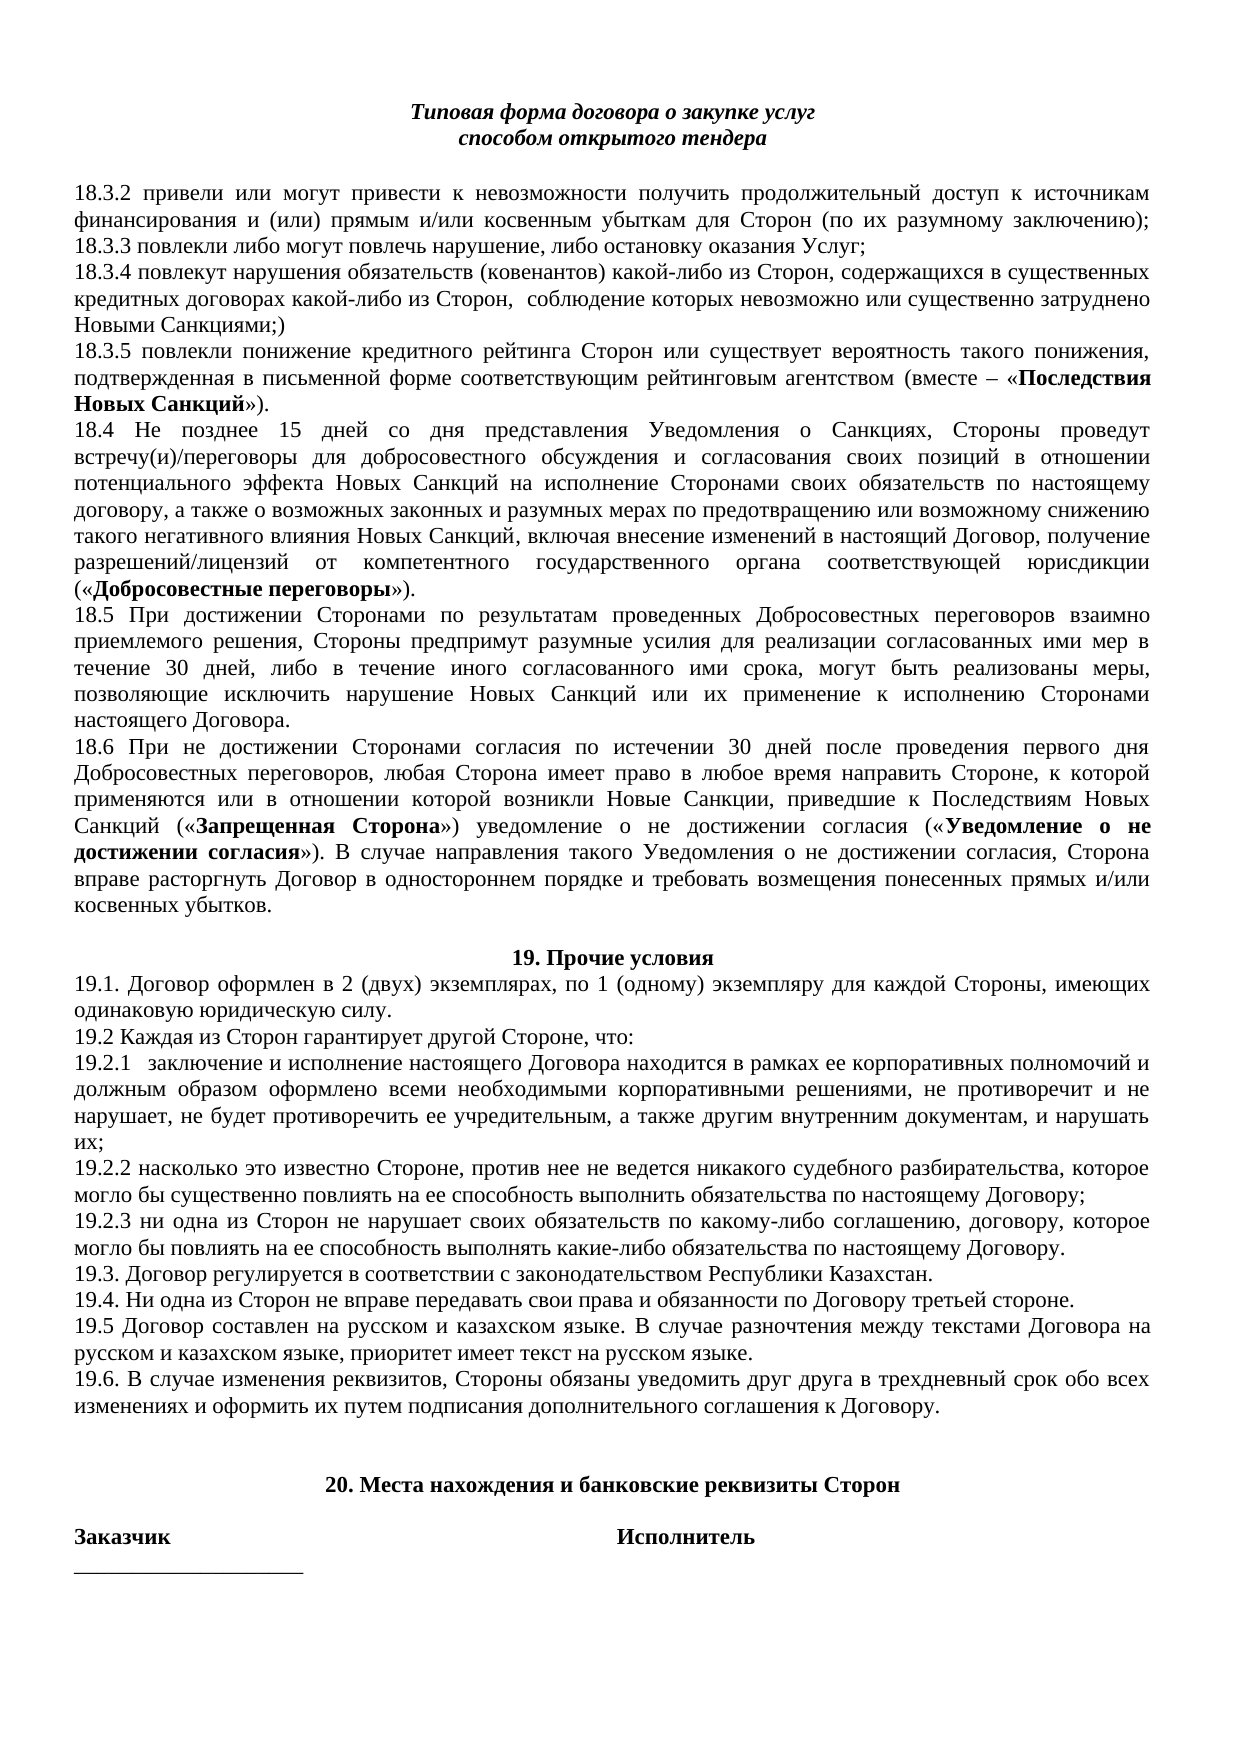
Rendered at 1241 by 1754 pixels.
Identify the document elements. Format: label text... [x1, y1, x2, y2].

list 18.3.5 повлекли понижение кредитного рейтинга Сторон или существует вероятность такого понижения, подтвержденная в письменной форме соответствующим рейтинговым агентством (вместе – «Последствия Новых Санкций»). [74, 337, 1152, 417]
text 19.2.1 заключение и исполнение настоящего Договора находится в рамках ее корпоративных полномочий и должным образом оформлено всеми необходимыми корпоративными решениями, не противоречит и не нарушает, не будет противоречить ее учредительным, а также другим внутренним документам, и нарушать их; [74, 1049, 1152, 1154]
text 19.5 Договор составлен на русском и казахском языке. В случае разночтения между текстами Договора на русском и казахском языке, приоритет имеет текст на русском языке. [74, 1313, 1152, 1365]
text 19.2.2 насколько это известно Стороне, против нее не ведется никакого судебного разбирательства, которое могло бы существенно повлиять на ее способность выполнить обязательства по настоящему Договору; [74, 1154, 1152, 1207]
text 19.2 Каждая из Сторон гарантирует другой Стороне, что: [74, 1023, 1152, 1049]
list 18.5 При достижении Сторонами по результатам проведенных Добросовестных переговоров взаимно приемлемого решения, Стороны предпримут разумные усилия для реализации согласованных ими мер в течение 30 дней, либо в течение иного согласованного ими срока, могут быть реализованы меры, позволяющие исключить нарушение Новых Санкций или их применение к исполнению Сторонами настоящего Договора. [74, 601, 1152, 733]
table_header Исполнитель [605, 1524, 1148, 1602]
list 18.3.2 привели или могут привести к невозможности получить продолжительный доступ к источникам финансирования и (или) прямым и/или косвенным убыткам для Сторон (по их разумному заключению); 18.3.3 повлекли либо могут повлечь нарушение, либо остановку оказания Услуг; [74, 179, 1152, 258]
text 19.6. В случае изменения реквизитов, Стороны обязаны уведомить друг друга в трехдневный срок обо всех изменениях и оформить их путем подписания дополнительного соглашения к Договору. [74, 1365, 1152, 1418]
list 18.4 Не позднее 15 дней со дня представления Уведомления о Санкциях, Стороны проведут встречу(и)/переговоры для добросовестного обсуждения и согласования своих позиций в отношении потенциального эффекта Новых Санкций на исполнение Сторонами своих обязательств по настоящему договору, а также о возможных законных и разумных мерах по предотвращению или возможному снижению такого негативного влияния Новых Санкций, включая внесение изменений в настоящий Договор, получение разрешений/лицензий от компетентного государственного органа соответствующей юрисдикции («Добросовестные переговоры»). [74, 417, 1152, 601]
text 20. Места нахождения и банковские реквизиты Сторон [74, 1471, 1152, 1497]
table_header Заказчик ____________________ [63, 1524, 605, 1602]
text 19.4. Ни одна из Сторон не вправе передавать свои права и обязанности по Договору третьей стороне. [74, 1286, 1152, 1313]
text 19.2.3 ни одна из Сторон не нарушает своих обязательств по какому-либо соглашению, договору, которое могло бы повлиять на ее способность выполнять какие-либо обязательства по настоящему Договору. [74, 1207, 1152, 1260]
text 19.1. Договор оформлен в 2 (двух) экземплярах, по 1 (одному) экземпляру для каждой Стороны, имеющих одинаковую юридическую силу. [74, 970, 1152, 1023]
text 19.3. Договор регулируется в соответствии с законодательством Республики Казахстан. [74, 1260, 1152, 1286]
list 18.3.4 повлекут нарушения обязательств (ковенантов) какой-либо из Сторон, содержащихся в существенных кредитных договорах какой-либо из Сторон, соблюдение которых невозможно или существенно затруднено Новыми Санкциями;) [74, 258, 1152, 337]
list 18.6 При не достижении Сторонами согласия по истечении 30 дней после проведения первого дня Добросовестных переговоров, любая Сторона имеет право в любое время направить Стороне, к которой применяются или в отношении которой возникли Новые Санкции, приведшие к Последствиям Новых Санкций («Запрещенная Сторона») уведомление о не достижении согласия («Уведомление о не достижении согласия»). В случае направления такого Уведомления о не достижении согласия, Сторона вправе расторгнуть Договор в одностороннем порядке и требовать возмещения понесенных прямых и/или косвенных убытков. [74, 733, 1152, 917]
text 19. Прочие условия [74, 944, 1152, 970]
